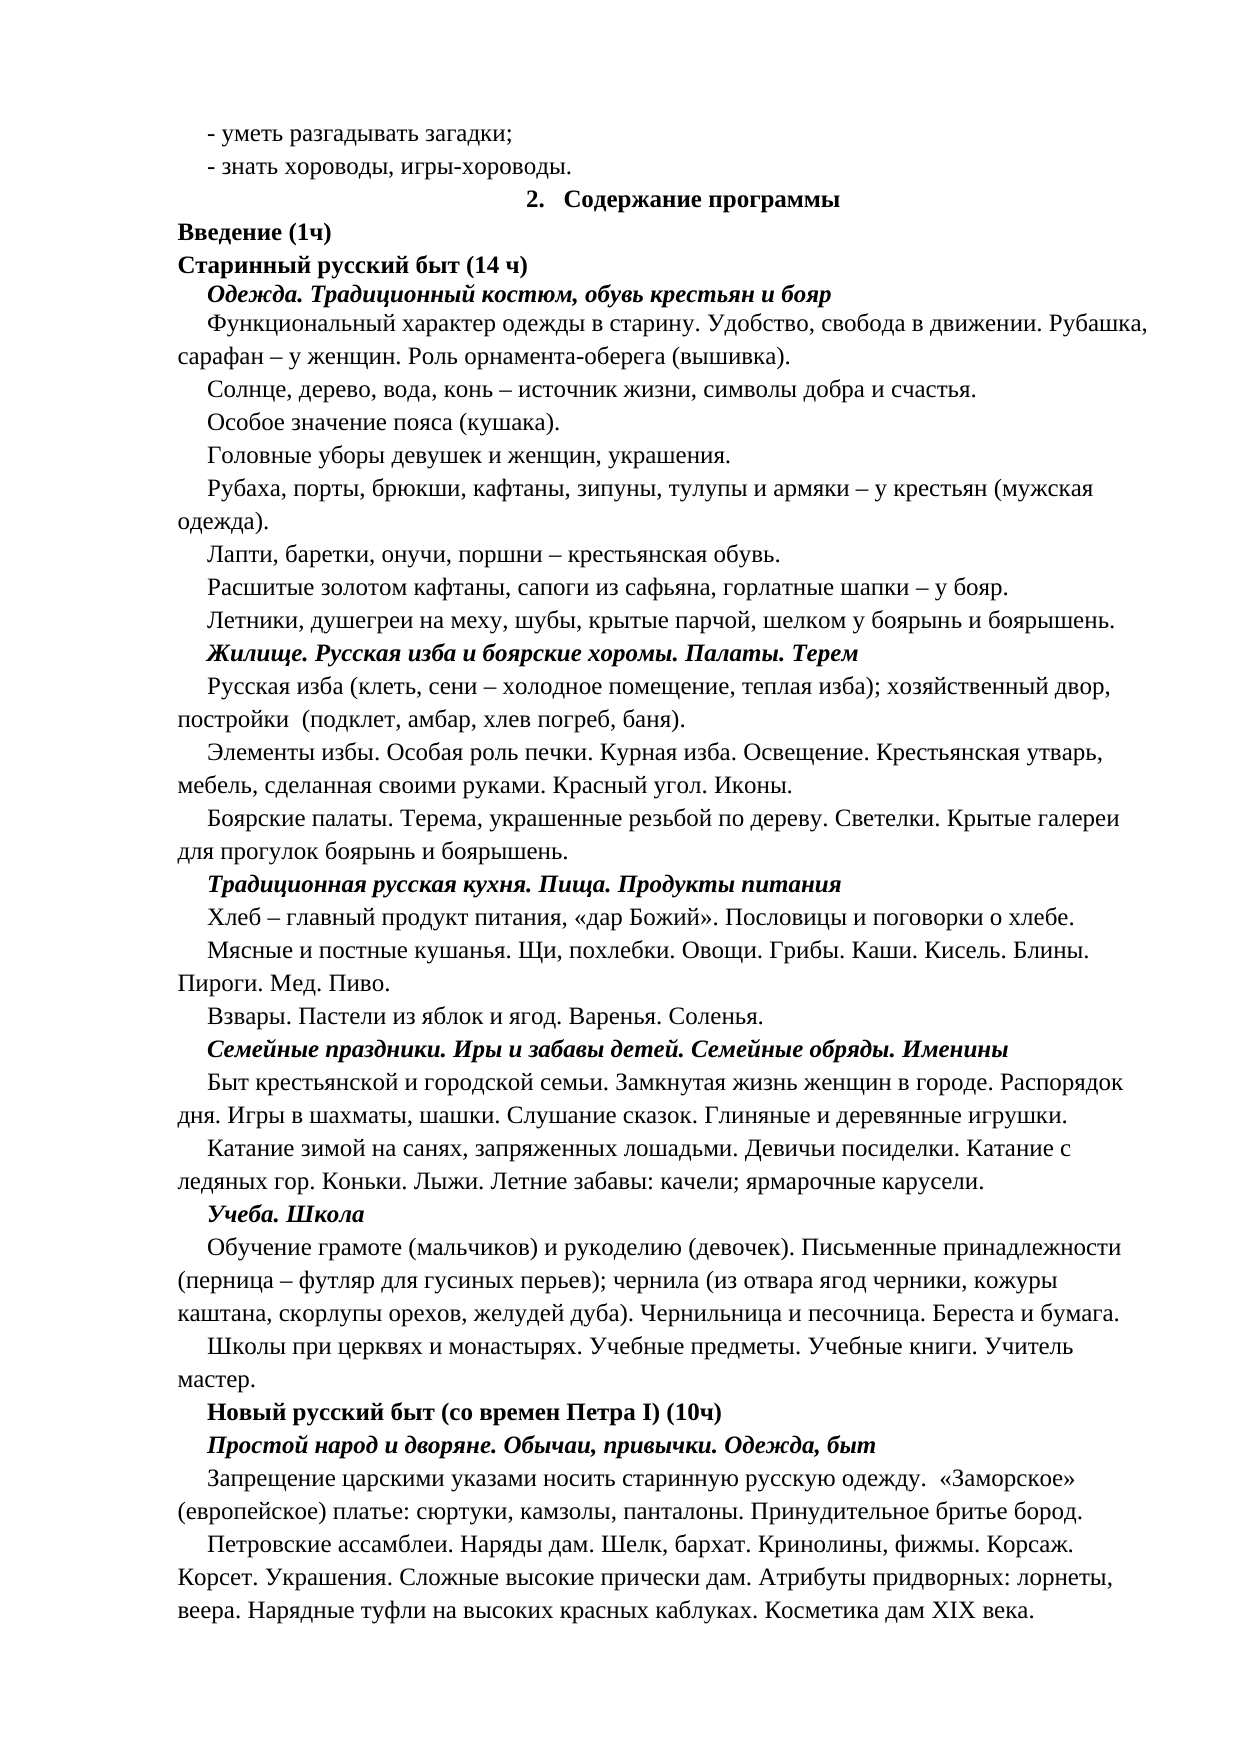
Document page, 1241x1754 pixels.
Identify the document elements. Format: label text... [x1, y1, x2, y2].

text Введение (1ч) [177, 217, 1152, 246]
text Традиционная русская кухня. Пища. Продукты питания [177, 869, 1152, 898]
text Одежда. Традиционный костюм, обувь крестьян и бояр [177, 279, 1152, 308]
text Взвары. Пастели из яблок и ягод. Варенья. Соленья. [177, 1001, 1152, 1030]
text Расшитые золотом кафтаны, сапоги из сафьяна, горлатные шапки – у бояр. [177, 572, 1152, 601]
text Жилище. Русская изба и боярские хоромы. Палаты. Терем [177, 638, 1152, 667]
text Лапти, баретки, онучи, поршни – крестьянская обувь. [177, 539, 1152, 568]
text Мясные и постные кушанья. Щи, похлебки. Овощи. Грибы. Каши. Кисель. Блины. Пироги. Мед. Пиво. [177, 935, 1152, 997]
text Катание зимой на санях, запряженных лошадьми. Девичьи посиделки. Катание с ледяных гор. Коньки. Лыжи. Летние забавы: качели; ярмарочные карусели. [177, 1133, 1152, 1195]
text Семейные праздники. Иры и забавы детей. Семейные обряды. Именины [177, 1034, 1152, 1063]
text Обучение грамоте (мальчиков) и рукоделию (девочек). Письменные принадлежности (перница – футляр для гусиных перьев); чернила (из отвара ягод черники, кожуры каштана, скорлупы орехов, желудей дуба). Чернильница и песочница. Береста и бумага. [177, 1232, 1152, 1327]
text Хлеб – главный продукт питания, «дар Божий». Пословицы и поговорки о хлебе. [177, 902, 1152, 931]
text Русская изба (клеть, сени – холодное помещение, теплая изба); хозяйственный двор, постройки (подклет, амбар, хлев погреб, баня). [177, 671, 1152, 733]
text Запрещение царскими указами носить старинную русскую одежду. «Заморское» (европейское) платье: сюртуки, камзолы, панталоны. Принудительное бритье бород. [177, 1463, 1152, 1525]
text Солнце, дерево, вода, конь – источник жизни, символы добра и счастья. [177, 374, 1152, 402]
text Боярские палаты. Терема, украшенные резьбой по дереву. Светелки. Крытые галереи для прогулок боярынь и боярышень. [177, 803, 1152, 865]
text Элементы избы. Особая роль печки. Курная изба. Освещение. Крестьянская утварь, мебель, сделанная своими руками. Красный угол. Иконы. [177, 737, 1152, 799]
text Летники, душегреи на меху, шубы, крытые парчой, шелком у боярынь и боярышень. [177, 605, 1152, 634]
text Простой народ и дворяне. Обычаи, привычки. Одежда, быт [177, 1430, 1152, 1459]
text - знать хороводы, игры-хороводы. [177, 151, 1152, 180]
list Содержание программы [215, 184, 1152, 213]
text Быт крестьянской и городской семьи. Замкнутая жизнь женщин в городе. Распорядок дня. Игры в шахматы, шашки. Слушание сказок. Глиняные и деревянные игрушки. [177, 1067, 1152, 1129]
text Функциональный характер одежды в старину. Удобство, свобода в движении. Рубашка, сарафан – у женщин. Роль орнамента-оберега (вышивка). [177, 308, 1152, 369]
text Новый русский быт (со времен Петра I) (10ч) [177, 1397, 1152, 1426]
text Петровские ассамблеи. Наряды дам. Шелк, бархат. Кринолины, фижмы. Корсаж. Корсет. Украшения. Сложные высокие прически дам. Атрибуты придворных: лорнеты, веера. Нарядные туфли на высоких красных каблуках. Косметика дам XIX века. [177, 1529, 1152, 1624]
text - уметь разгадывать загадки; [177, 118, 1152, 147]
text Головные уборы девушек и женщин, украшения. [177, 440, 1152, 468]
text Особое значение пояса (кушака). [177, 407, 1152, 436]
text Рубаха, порты, брюкши, кафтаны, зипуны, тулупы и армяки – у крестьян (мужская одежда). [177, 473, 1152, 534]
text Школы при церквях и монастырях. Учебные предметы. Учебные книги. Учитель мастер. [177, 1331, 1152, 1393]
text Учеба. Школа [177, 1199, 1152, 1228]
text Старинный русский быт (14 ч) [177, 250, 1152, 279]
